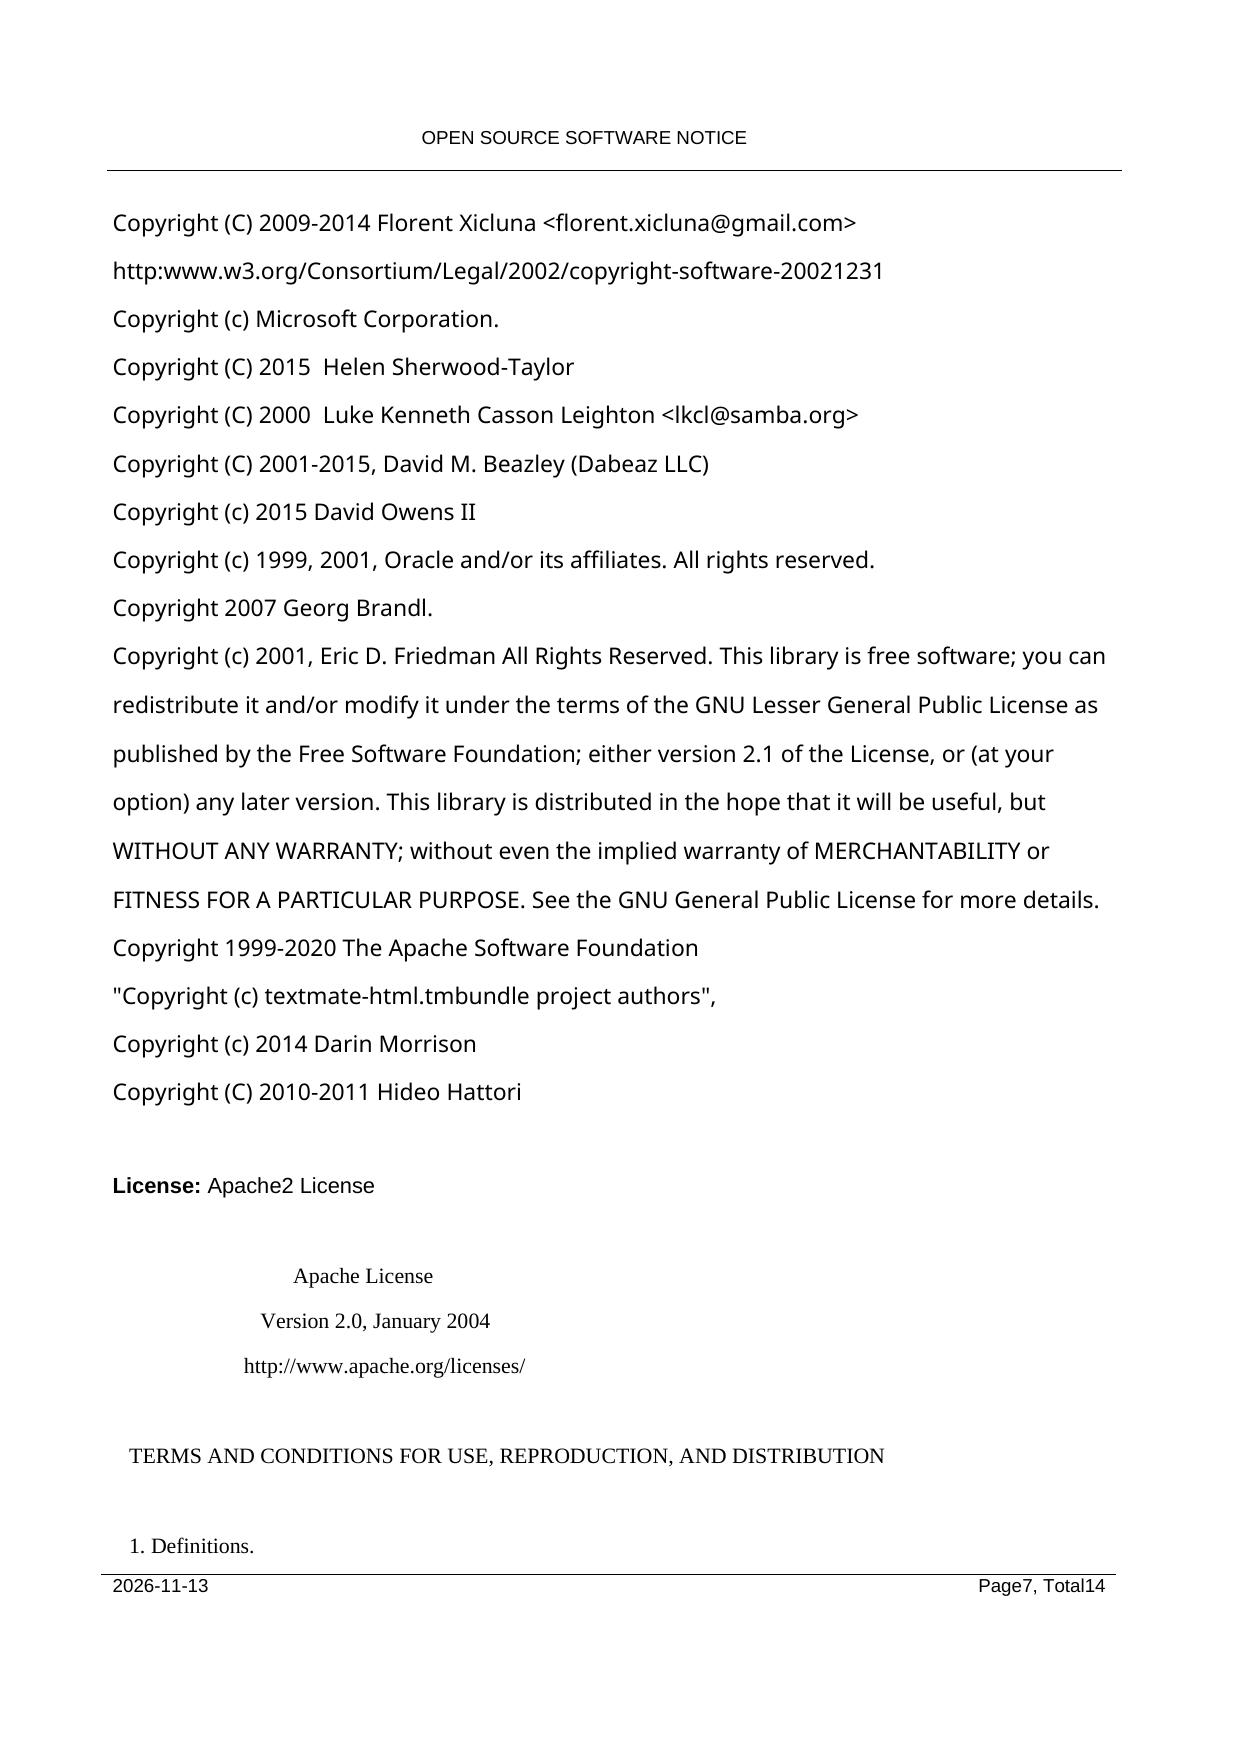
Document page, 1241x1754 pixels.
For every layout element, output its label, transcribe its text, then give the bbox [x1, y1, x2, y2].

text Copyright (C) 2015 Helen Sherwood-Taylor [112, 351, 1128, 383]
text http:www.w3.org/Consortium/Legal/2002/copyright-software-20021231 [112, 254, 1128, 287]
text Copyright (c) 2014 Darin Morrison [112, 1028, 1128, 1060]
text Copyright 1999-2020 The Apache Software Foundation [112, 931, 1128, 964]
text Copyright (c) 1999, 2001, Oracle and/or its affiliates. All rights reserved. [112, 543, 1128, 576]
text Copyright (C) 2001-2015, David M. Beazley (Dabeaz LLC) [112, 447, 1128, 479]
text http://www.apache.org/licenses/ [112, 1349, 1128, 1382]
text Copyright (c) Microsoft Corporation. [112, 303, 1128, 335]
text "Copyright (c) textmate-html.tmbundle project authors", [112, 979, 1128, 1012]
text Apache License [112, 1259, 1128, 1292]
text Copyright (c) 2015 David Owens II [112, 495, 1128, 528]
text Copyright (C) 2010-2011 Hideo Hattori [112, 1076, 1128, 1108]
text Version 2.0, January 2004 [112, 1304, 1128, 1337]
text Copyright 2007 Georg Brandl. [112, 591, 1128, 624]
text Copyright (c) 2001, Eric D. Friedman All Rights Reserved. This library is free software; you can redistribute it and/or modify it under the terms of the GNU Lesser General Public License as published by the Free Software Foundation; either version 2.1 of the License, or (at your option) any later version. This library is distributed in the hope that it will be useful, but WITHOUT ANY WARRANTY; without even the implied warranty of MERCHANTABILITY or FITNESS FOR A PARTICULAR PURPOSE. See the GNU General Public License for more details. [112, 639, 1128, 916]
text TERMS AND CONDITIONS FOR USE, REPRODUCTION, AND DISTRIBUTION [112, 1439, 1128, 1472]
text Copyright (C) 2009-2014 Florent Xicluna <florent.xicluna@gmail.com> [112, 206, 1128, 239]
text 1. Definitions. [112, 1530, 1128, 1562]
text License: Apache2 License [112, 1169, 1128, 1201]
text Copyright (C) 2000 Luke Kenneth Casson Leighton <lkcl@samba.org> [112, 399, 1128, 431]
